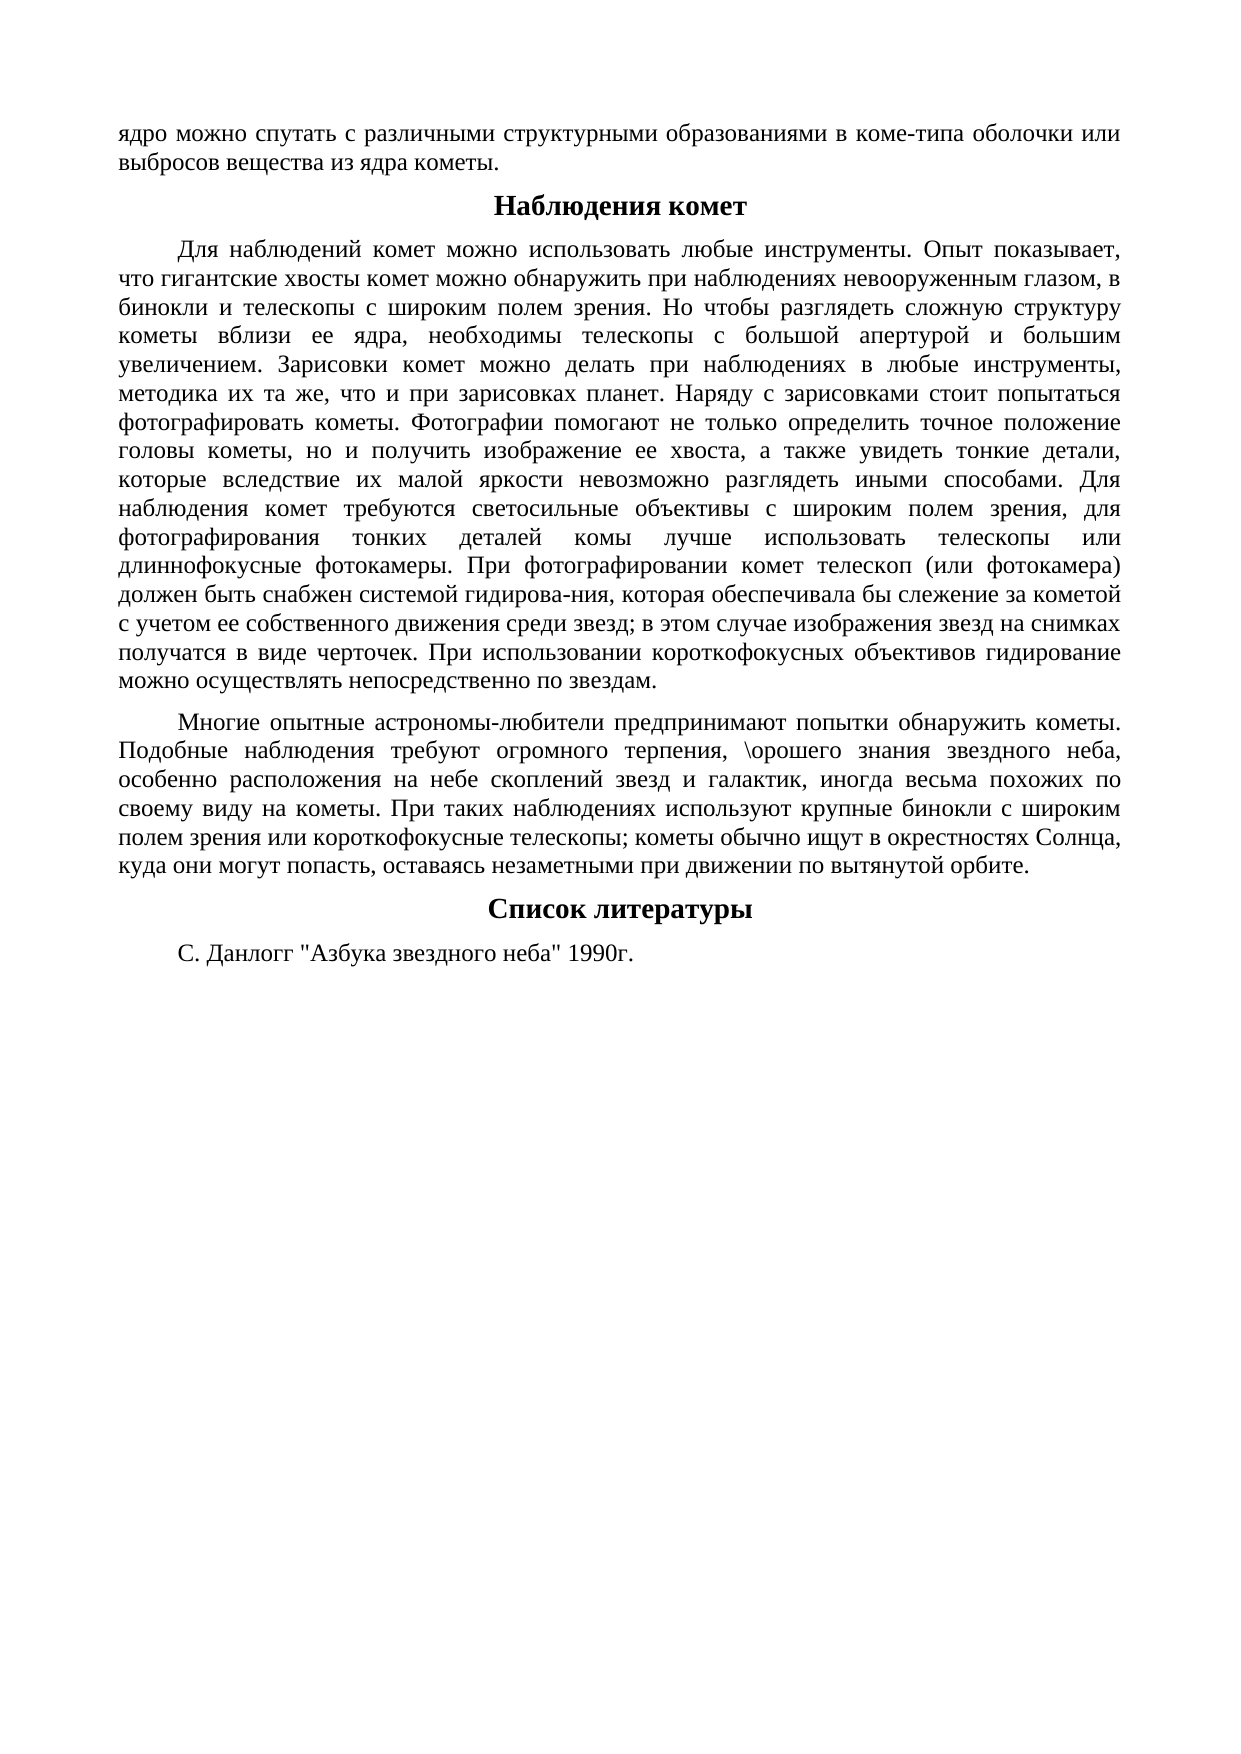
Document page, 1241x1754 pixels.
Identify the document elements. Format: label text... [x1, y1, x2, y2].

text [118, 118, 1122, 176]
text Многие опытные астрономы-любители предпринимают попытки обнаружить кометы. Подобные наблюдения требуют огромного терпения, \орошего знания звездного неба, особенно расположения на небе скоплений звезд и галактик, иногда весьма похожих по своему виду на кометы. При таких наблюдениях используют крупные бинокли с широким полем зрения или короткофокусные телескопы; кометы обычно ищут в окрестностях Солнца, куда они могут попасть, оставаясь незаметными при движении по вытянутой орбите. [118, 707, 1122, 879]
text Наблюдения комет [118, 188, 1122, 222]
text Для наблюдений комет можно использовать любые инструменты. Опыт показывает, что гигантские хвосты комет можно обнаружить при наблюдениях невооруженным глазом, в бинокли и телескопы с широким полем зрения. Но чтобы разглядеть сложную структуру кометы вблизи ее ядра, необходимы телескопы с большой апертурой и большим увеличением. Зарисовки комет можно делать при наблюдениях в любые инструменты, методика их та же, что и при зарисовках планет. Наряду с зарисовками стоит попытаться фотографировать кометы. Фотографии помогают не только определить точное положение головы кометы, но и получить изображение ее хвоста, а также увидеть тонкие детали, которые вследствие их малой яркости невозможно разглядеть иными способами. Для наблюдения комет требуются светосильные объективы с широким полем зрения, для фотографирования тонких деталей комы лучше использовать телескопы или длиннофокусные фотокамеры. При фотографировании комет телескоп (или фотокамера) должен быть снабжен системой гидирова-ния, которая обеспечивала бы слежение за кометой с учетом ее собственного движения среди звезд; в этом случае изображения звезд на снимках получатся в виде черточек. При использовании короткофокусных объективов гидирование можно осуществлять непосредственно по звездам. [118, 234, 1122, 694]
text С. Данлогг "Азбука звездного неба" 1990г. [118, 938, 1122, 966]
text Список литературы [118, 892, 1122, 925]
